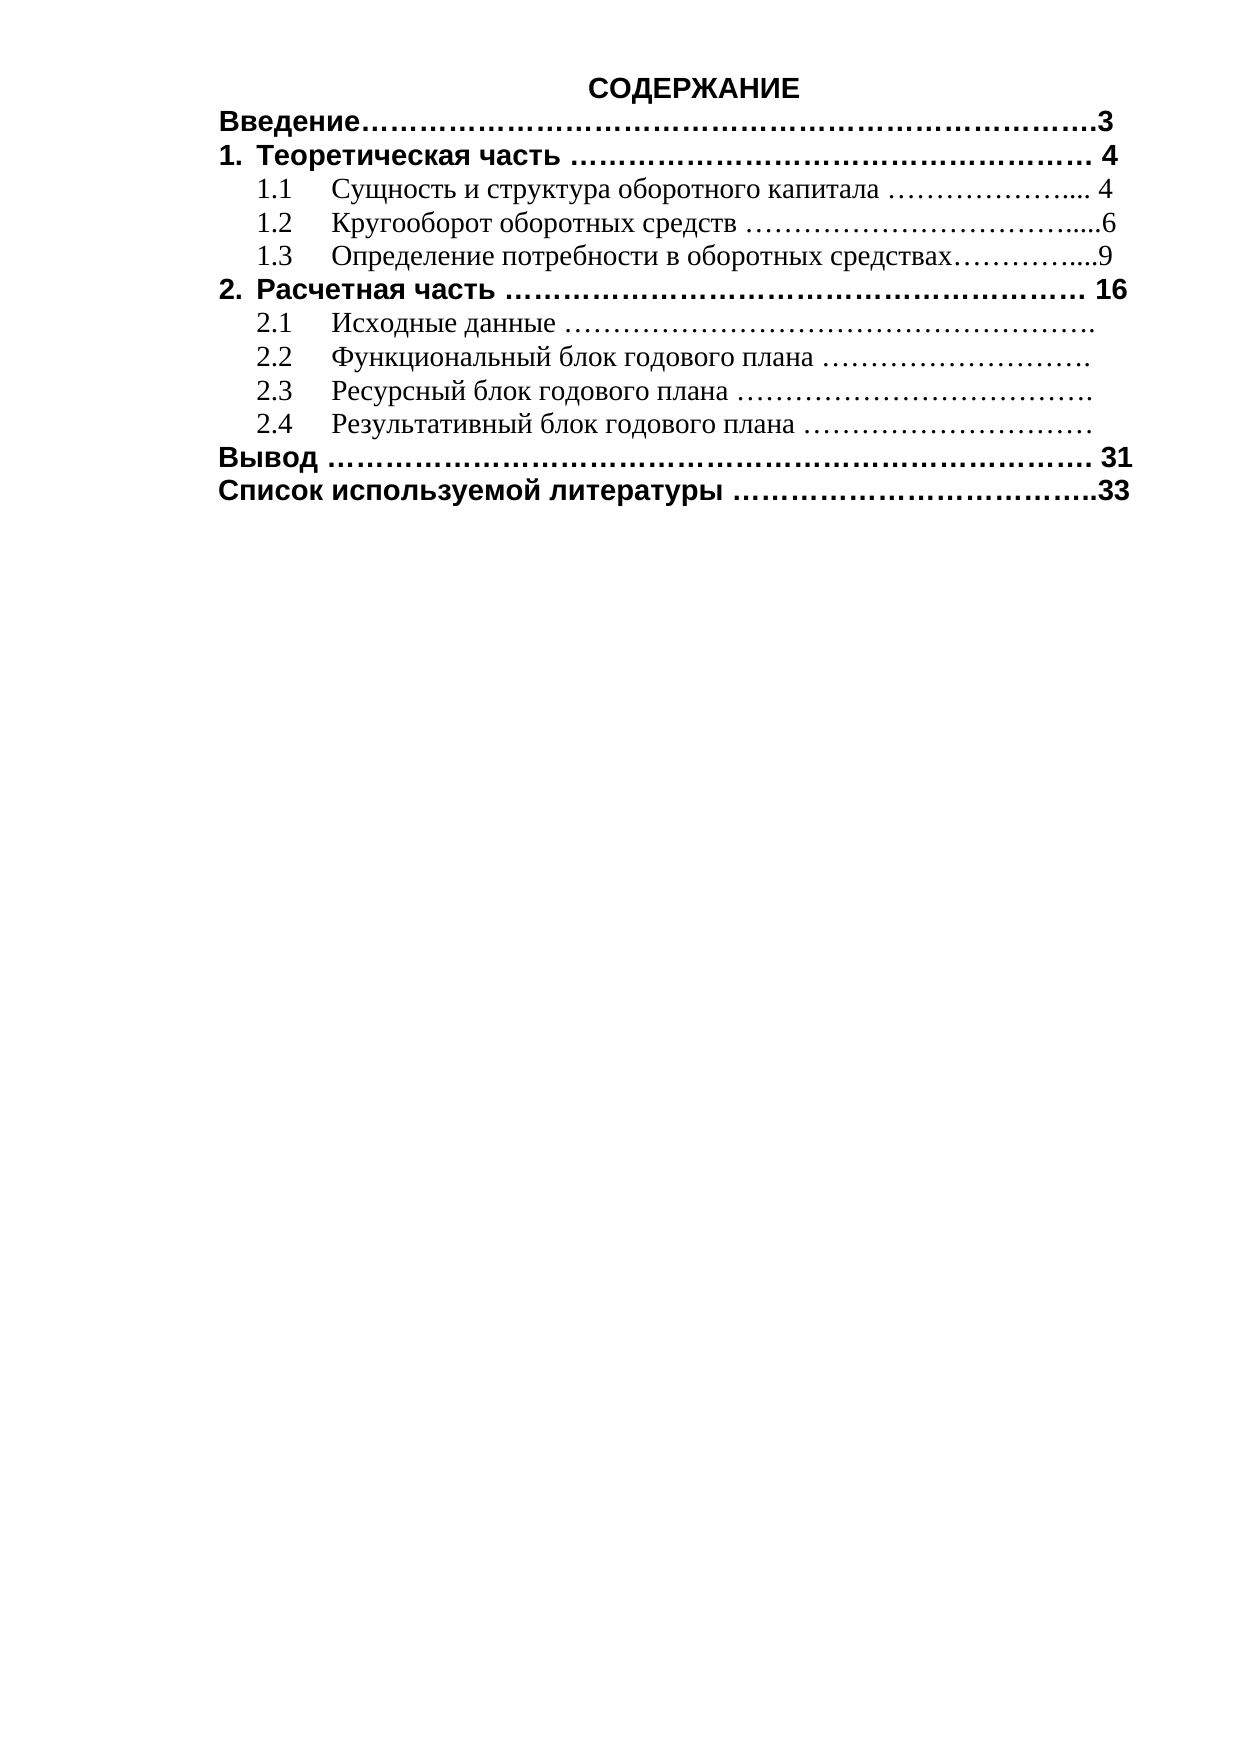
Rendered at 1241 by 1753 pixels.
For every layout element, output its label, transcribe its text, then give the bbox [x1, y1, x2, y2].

list Исходные данные ………………………………………………. [256, 306, 1169, 339]
text Вывод ……………………………………………………………………. 31 [218, 440, 1169, 473]
subtitle Расчетная часть …………………………………………………… 16 [218, 272, 1169, 306]
text Список используемой литературы ………………………………..33 [218, 473, 1169, 507]
subtitle Введение………………………………………………………………….3 [218, 104, 1169, 138]
subtitle Теоретическая часть ……………………………………………… 4 [218, 138, 1169, 171]
list Ресурсный блок годового плана ………………………………. [256, 373, 1169, 406]
list Определение потребности в оборотных средствах…………....9 [256, 238, 1169, 272]
list Кругооборот оборотных средств …………………………….....6 [256, 205, 1169, 238]
list Функциональный блок годового плана ………………………. [256, 339, 1169, 373]
subtitle СОДЕРЖАНИЕ [159, 71, 1169, 104]
list Сущность и структура оборотного капитала ……………….... 4 [256, 171, 1169, 205]
list Результативный блок годового плана ………………………… [256, 406, 1169, 440]
